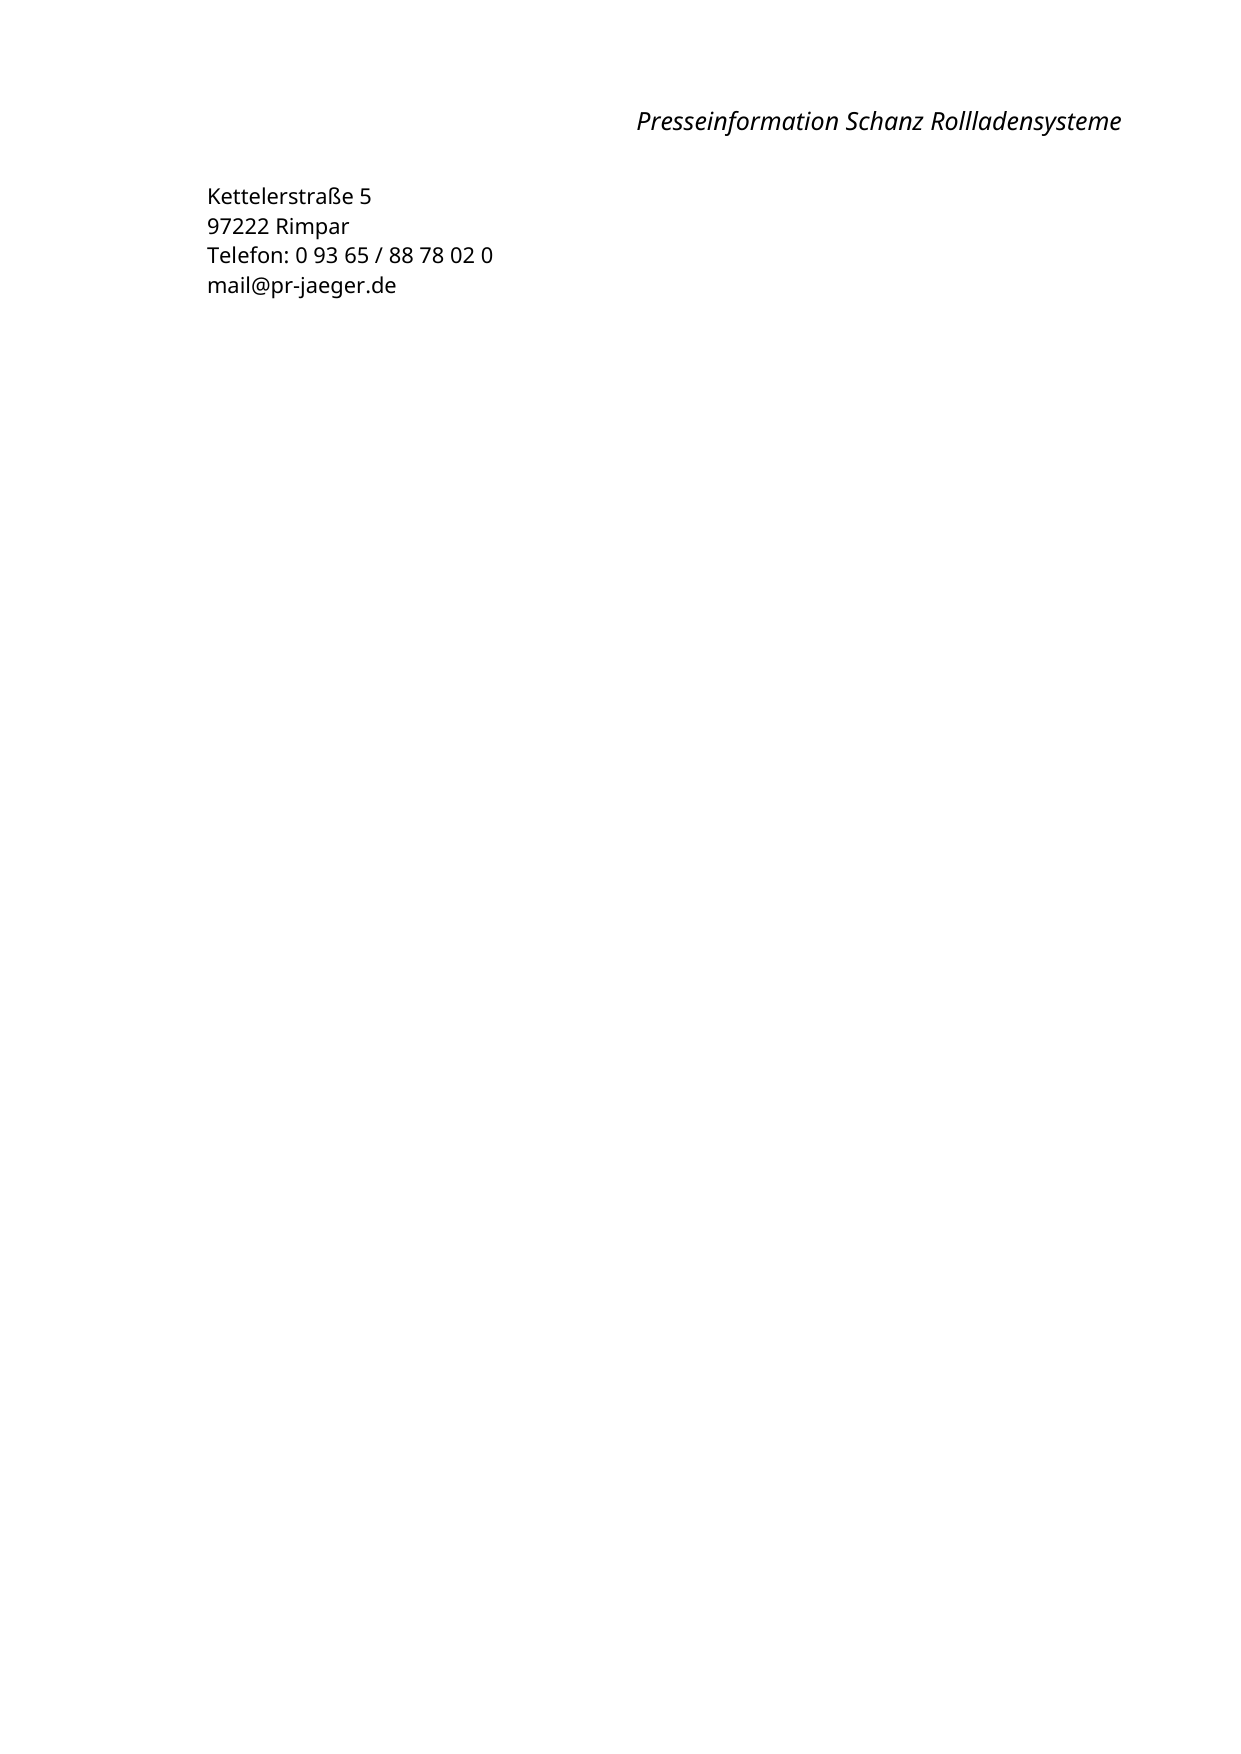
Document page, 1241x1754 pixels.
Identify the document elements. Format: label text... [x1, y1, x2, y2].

text mail@pr-jaeger.de [207, 270, 1122, 300]
text 97222 Rimpar [207, 211, 1122, 241]
text Telefon: 0 93 65 / 88 78 02 0 [207, 241, 1122, 270]
text Kettelerstraße 5 [207, 181, 1122, 211]
